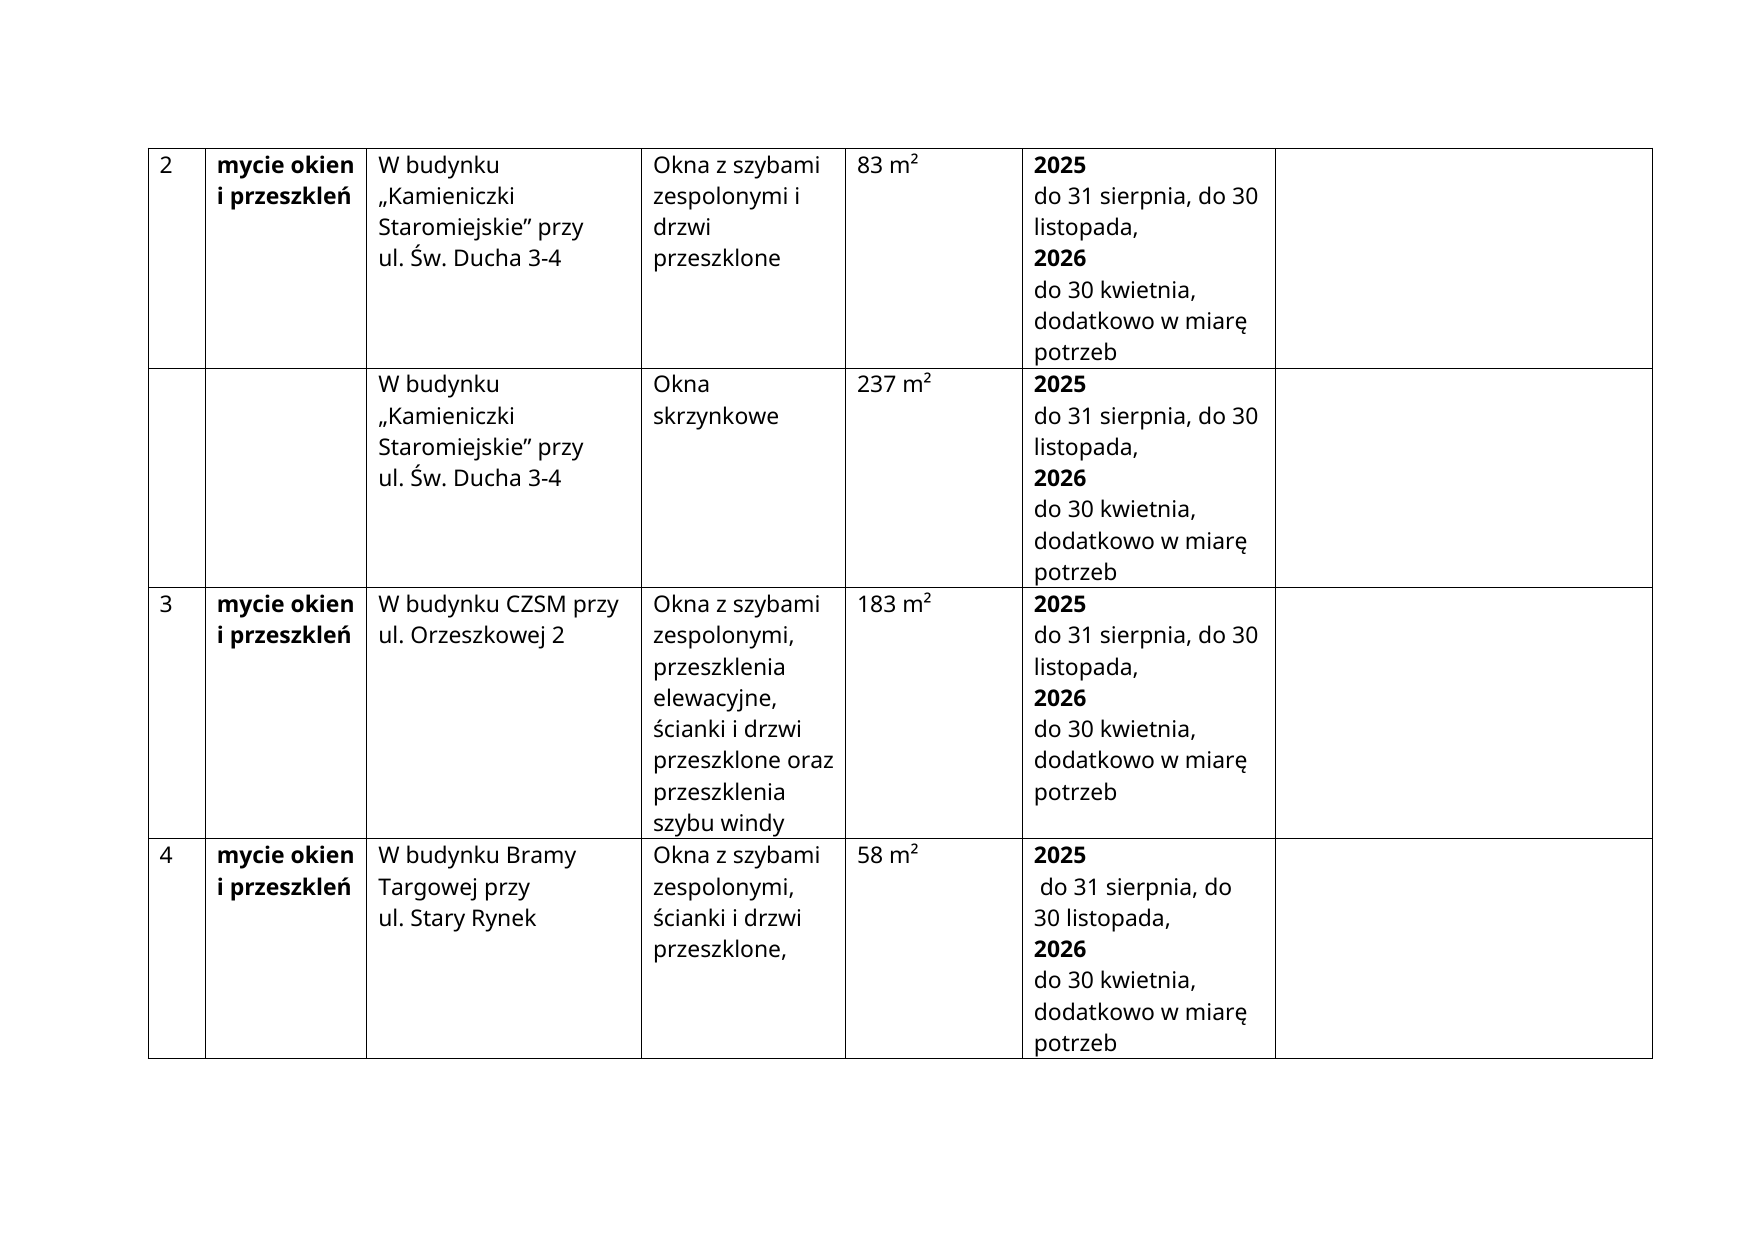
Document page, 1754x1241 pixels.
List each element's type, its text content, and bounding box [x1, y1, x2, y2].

table_cell W budynku „Kamieniczki Staromiejskie” przy ul. Św. Ducha 3-4 [367, 369, 641, 587]
table_cell mycie okien i przeszkleń [206, 149, 366, 367]
table_cell Okna skrzynkowe [642, 369, 845, 587]
table_cell mycie okien i przeszkleń [206, 588, 366, 838]
table_cell Okna z szybami zespolonymi i drzwi przeszklone [642, 149, 845, 367]
table_cell 2 [149, 149, 205, 367]
table_cell [1276, 149, 1652, 367]
table_cell 4 [149, 839, 205, 1058]
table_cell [206, 839, 366, 1058]
table_cell [1276, 369, 1652, 587]
table_cell Okna z szybami zespolonymi, ścianki i drzwi przeszklone, [642, 839, 845, 1058]
table_cell 3 [149, 588, 205, 838]
table_cell 58 m² [846, 839, 1022, 1058]
table_cell W budynku CZSM przy ul. Orzeszkowej 2 [367, 588, 641, 838]
table_cell [1276, 588, 1652, 838]
table_cell W budynku „Kamieniczki Staromiejskie” przy ul. Św. Ducha 3-4 [367, 149, 641, 367]
table_cell Okna z szybami zespolonymi, przeszklenia elewacyjne, ścianki i drzwi przeszklone oraz przeszklenia szybu windy [642, 588, 845, 838]
table_cell [206, 369, 366, 587]
table_cell [1276, 839, 1652, 1058]
table_cell 183 m² [846, 588, 1022, 838]
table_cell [1023, 149, 1275, 367]
table_cell 2025 do 31 sierpnia, do 30 listopada, 2026 do 30 kwietnia, dodatkowo w miarę potrzeb [1023, 369, 1275, 587]
table_cell 83 m² [846, 149, 1022, 367]
table_cell W budynku Bramy Targowej przy ul. Stary Rynek [367, 839, 641, 1058]
table_cell 2025 do 31 sierpnia, do 30 listopada, 2026 do 30 kwietnia, dodatkowo w miarę potrzeb [1023, 588, 1275, 838]
table_cell 2025 do 31 sierpnia, do 30 listopada, 2026 do 30 kwietnia, dodatkowo w miarę potrzeb [1023, 839, 1275, 1058]
table_cell [149, 369, 205, 587]
table_cell 237 m² [846, 369, 1022, 587]
